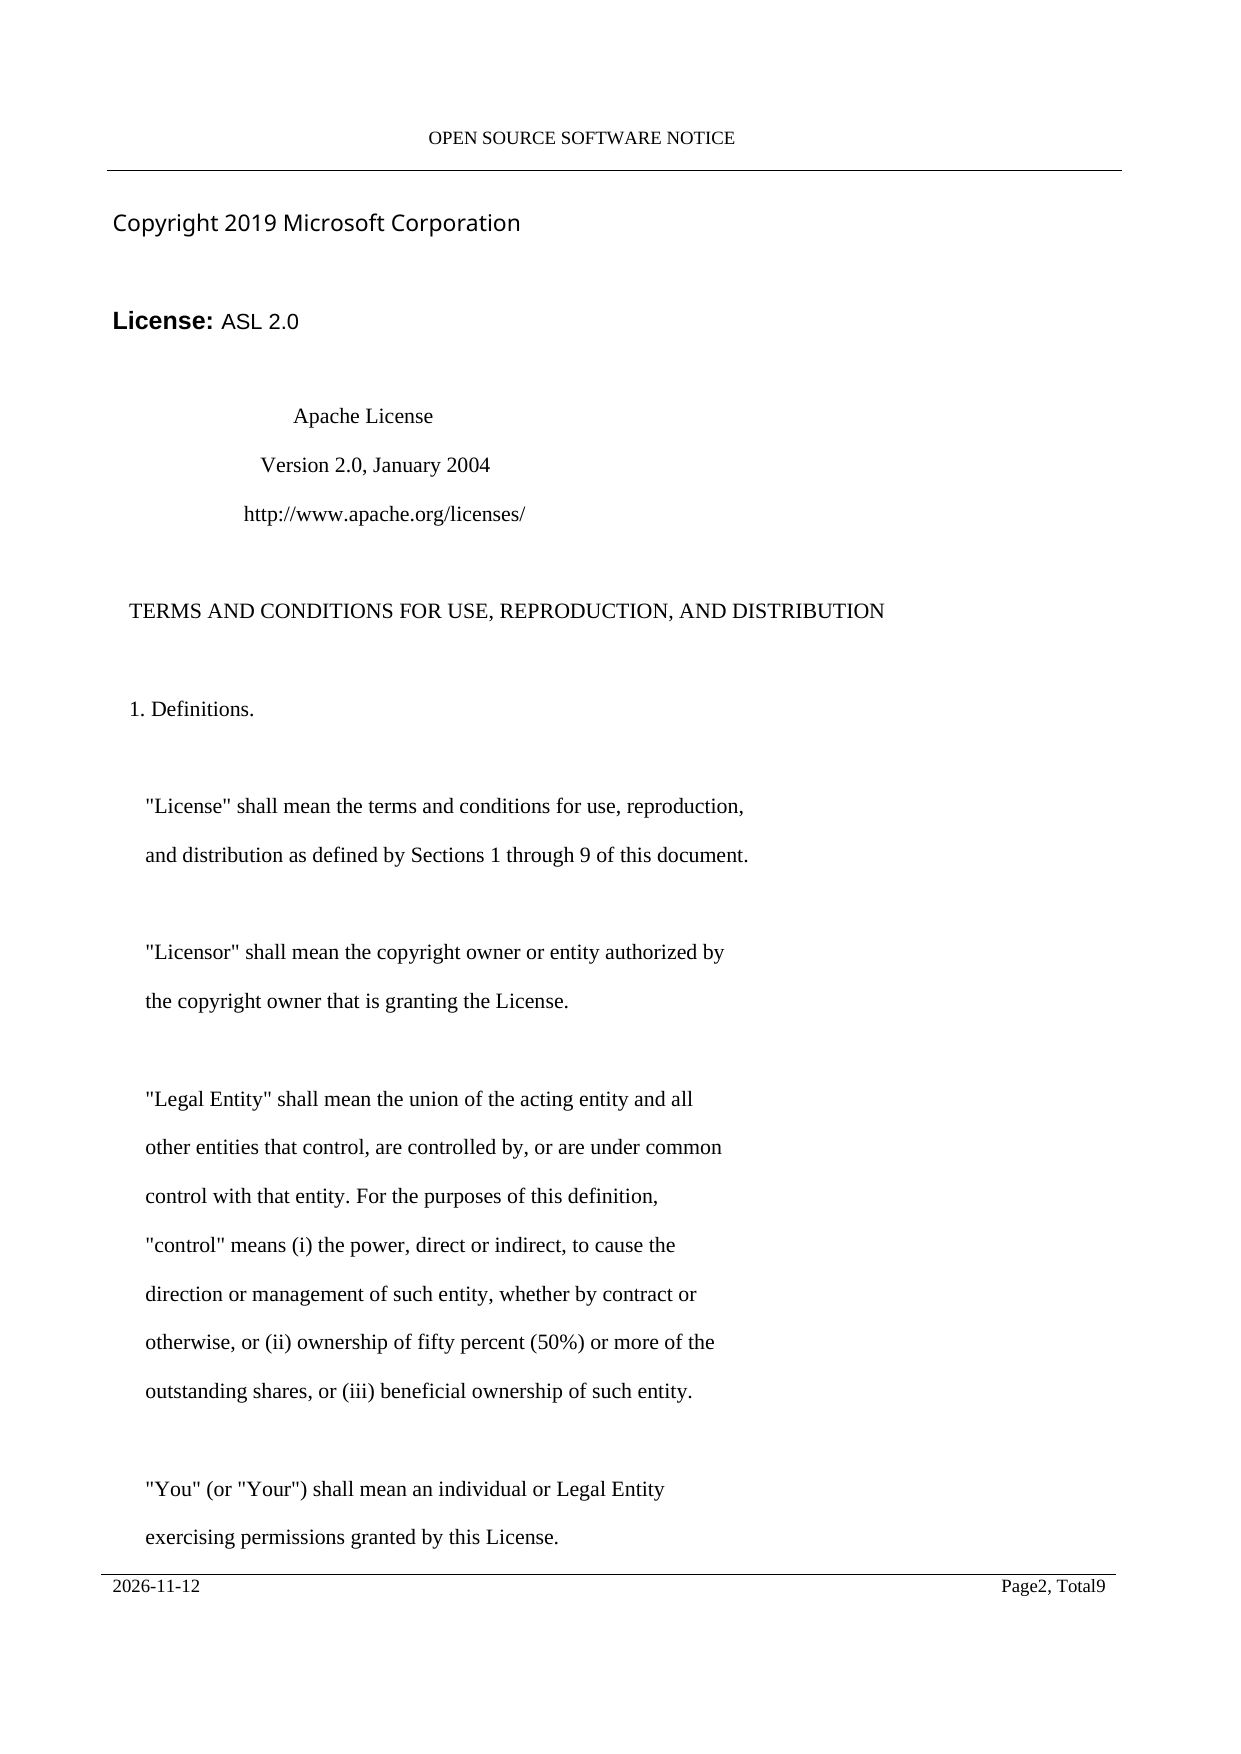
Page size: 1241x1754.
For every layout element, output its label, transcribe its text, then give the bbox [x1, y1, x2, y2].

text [112, 351, 1128, 1553]
text License: ASL 2.0 [112, 304, 1128, 336]
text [112, 206, 1128, 288]
